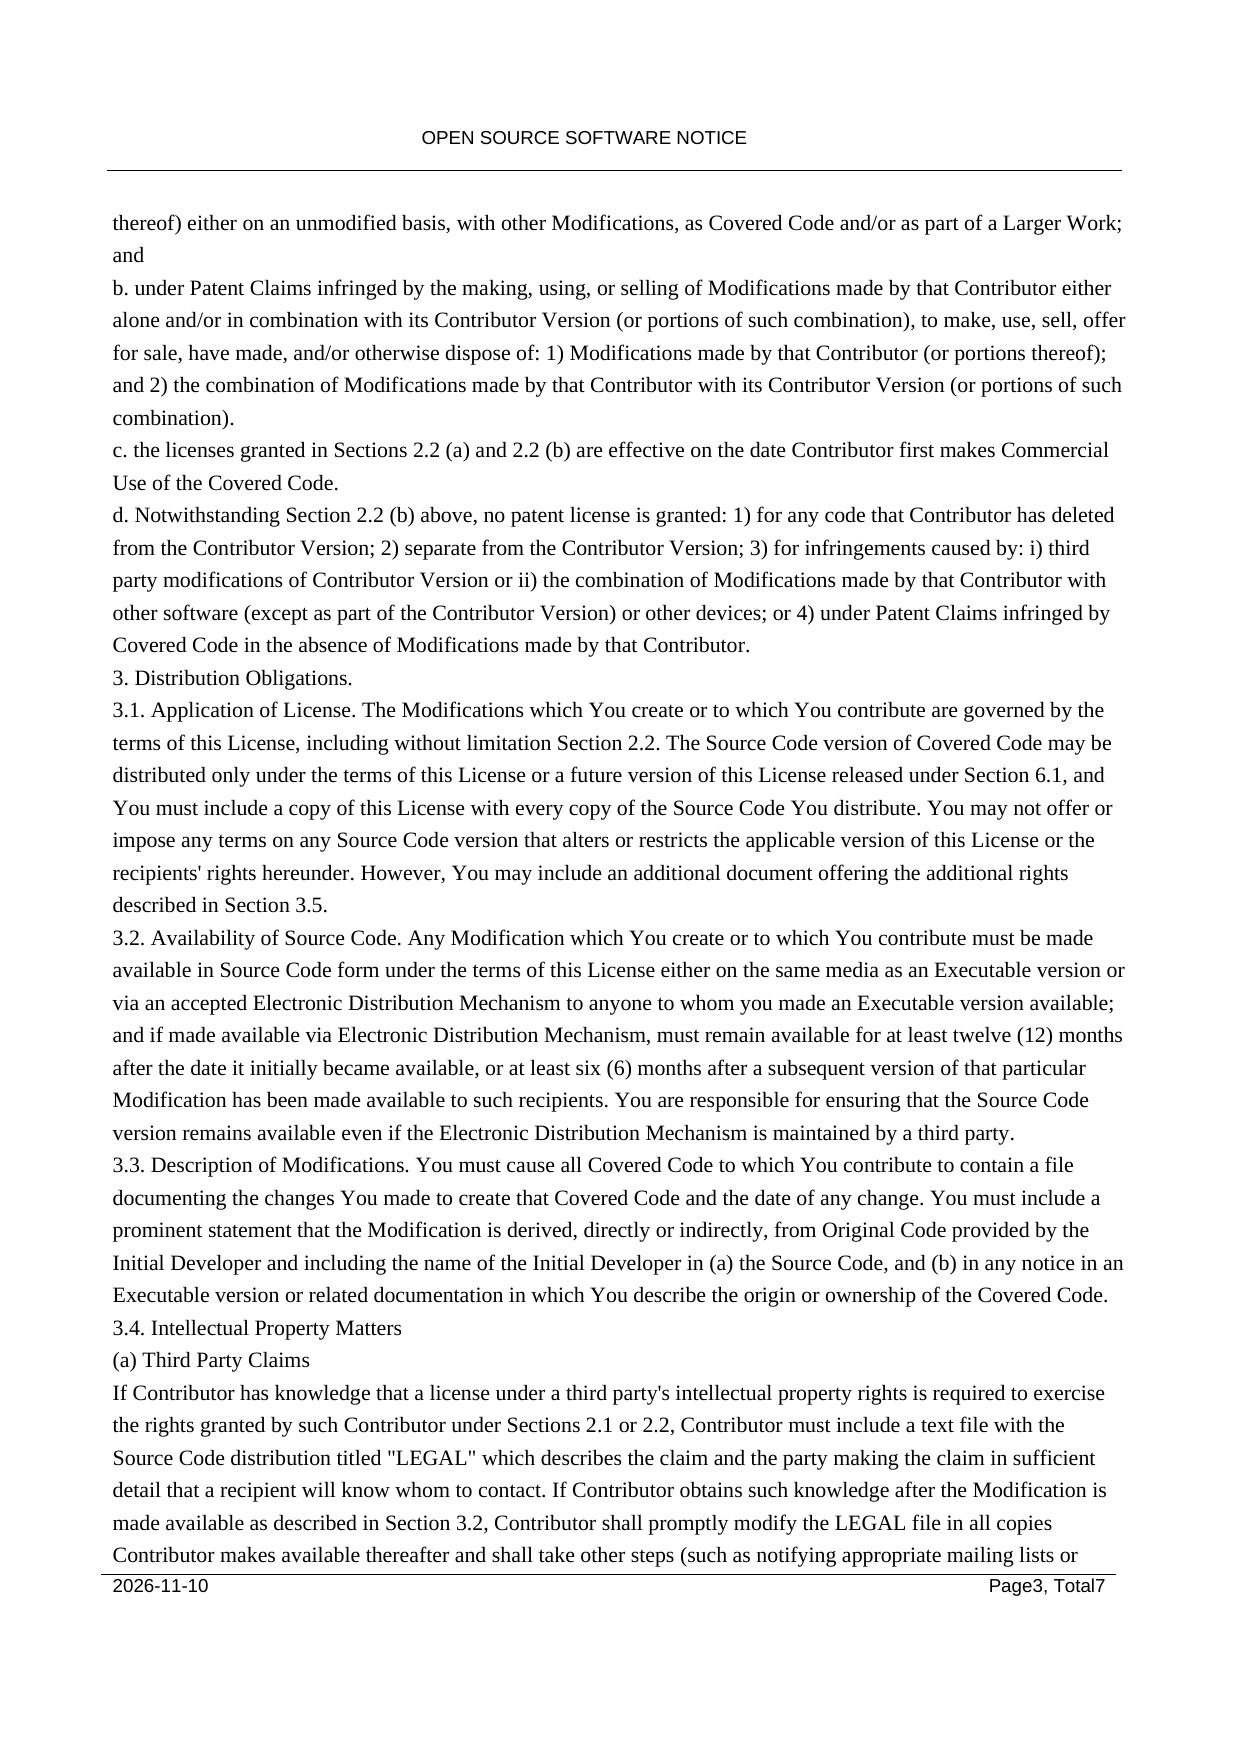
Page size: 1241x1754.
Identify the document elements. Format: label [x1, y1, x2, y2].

text [112, 206, 1128, 1571]
